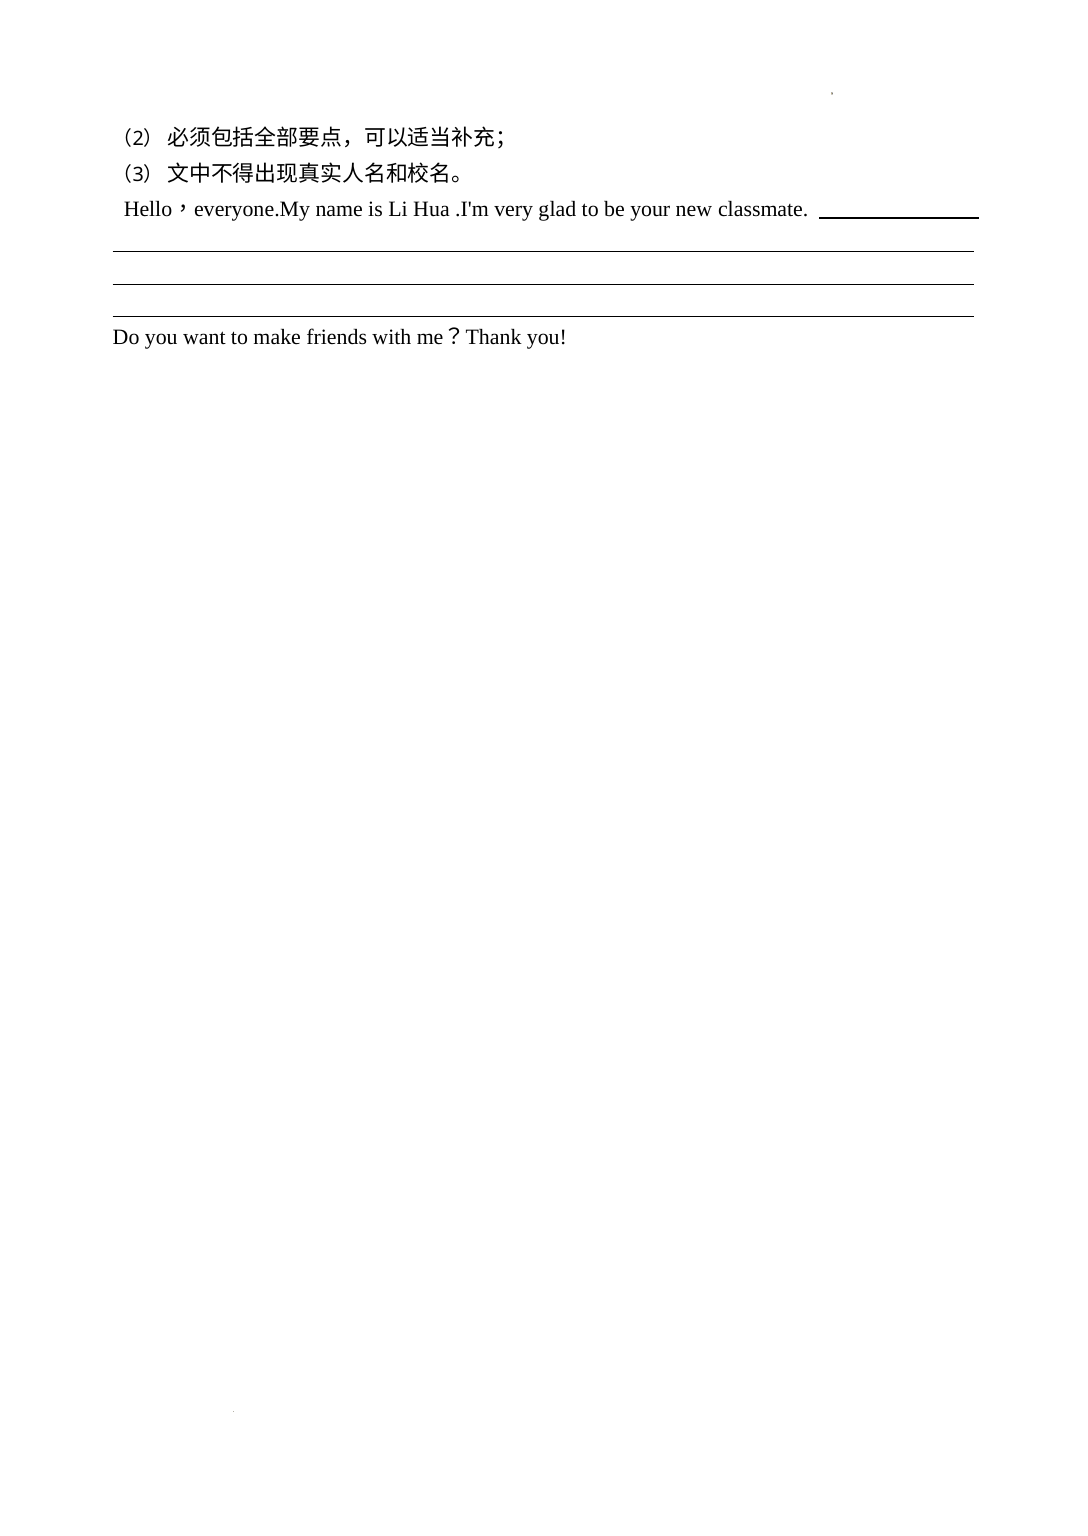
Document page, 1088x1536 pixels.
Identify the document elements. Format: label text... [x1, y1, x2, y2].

list 必须包括全部要点，可以适当补充； [112, 120, 998, 152]
text Do you want to make friends with me？Thank you! [112, 313, 998, 351]
list 文中不得出现真实人名和校名。 [112, 156, 998, 188]
text Hello，everyone.My name is Li Hua .I'm very glad to be your new classmate. [123, 192, 998, 222]
